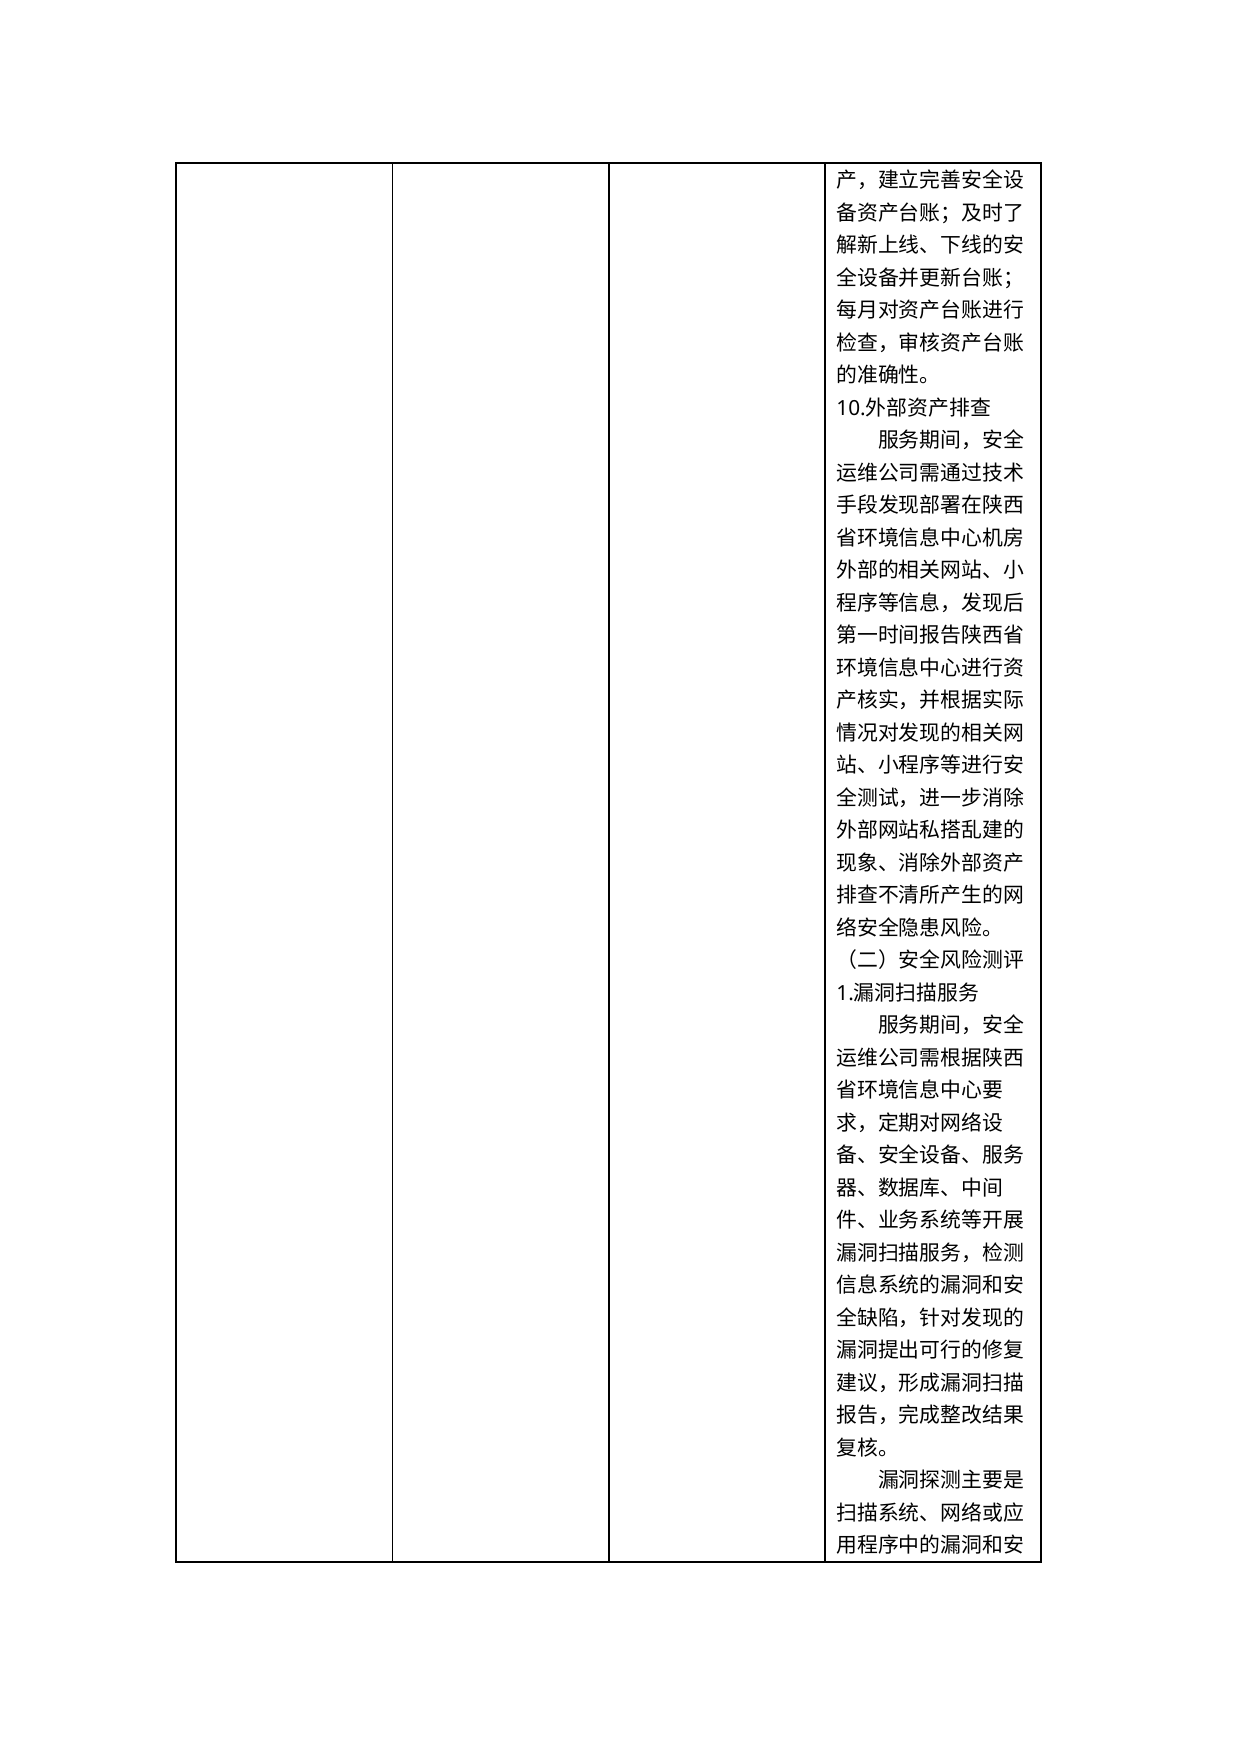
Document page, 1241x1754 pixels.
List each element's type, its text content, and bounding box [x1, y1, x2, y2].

table_cell [177, 164, 392, 1561]
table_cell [826, 164, 1040, 1561]
table_cell 1 [393, 164, 608, 1561]
table_cell [610, 164, 824, 1561]
